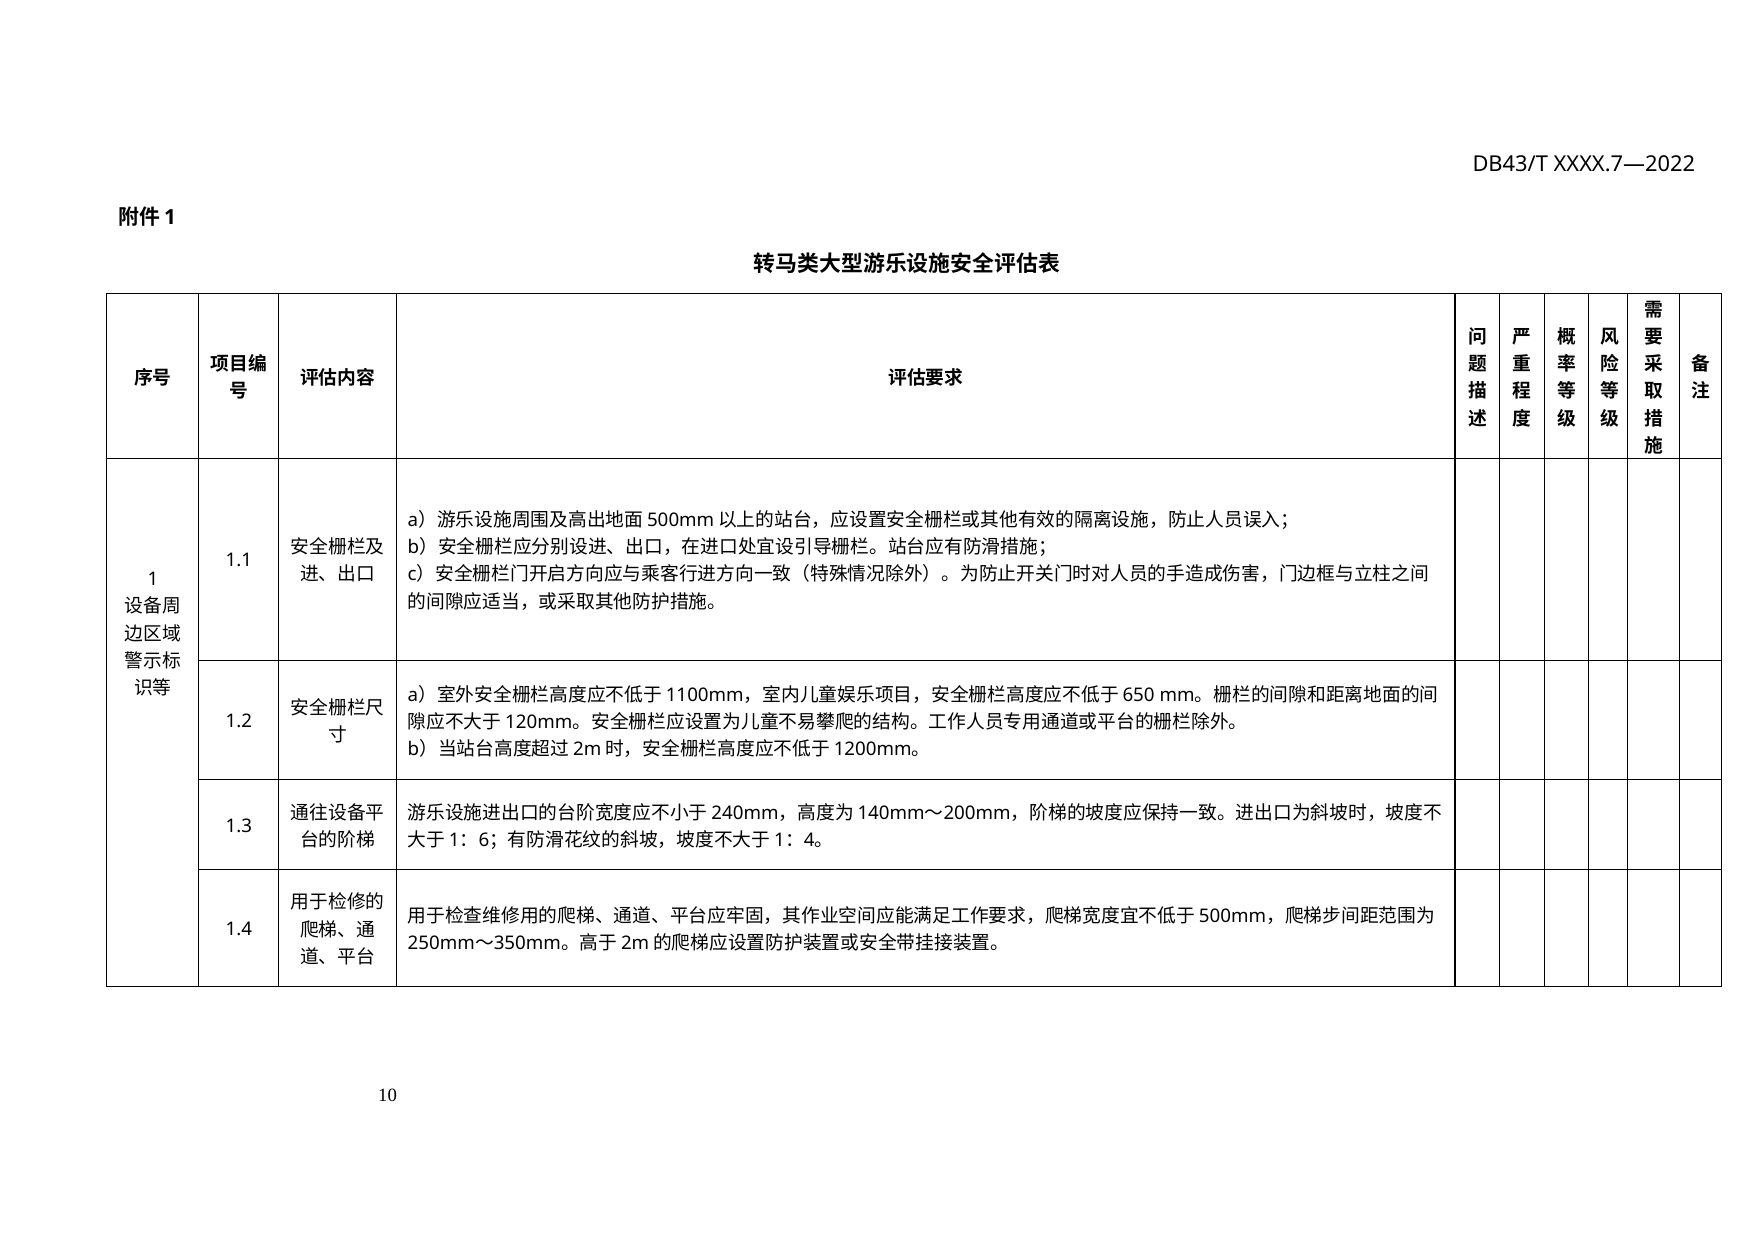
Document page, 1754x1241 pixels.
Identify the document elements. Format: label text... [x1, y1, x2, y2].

table_cell a）室外安全栅栏高度应不低于1100mm，室内儿童娱乐项目，安全栅栏高度应不低于650 mm。栅栏的间隙和距离地面的间隙应不大于120mm。安全栅栏应设置为儿童不易攀爬的结构。工作人员专用通道或平台的栅栏除外。 b）当站台高度超过2m时，安全栅栏高度应不低于1200mm。 [397, 661, 1454, 779]
table_cell [1500, 661, 1544, 779]
table_cell 用于检修的爬梯、通道、平台 [279, 870, 396, 986]
table_cell [1456, 459, 1499, 659]
table_cell [1500, 780, 1544, 869]
table_cell 用于检查维修用的爬梯、通道、平台应牢固，其作业空间应能满足工作要求，爬梯宽度宜不低于500mm，爬梯步间距范围为250mm～350mm。高于2m的爬梯应设置防护装置或安全带挂接装置。 [397, 870, 1454, 986]
table_cell [1456, 780, 1499, 869]
table_cell 通往设备平台的阶梯 [279, 780, 396, 869]
table_cell 1.3 [199, 780, 278, 869]
table_cell [1680, 459, 1721, 659]
table_header 严重程度 [1500, 294, 1544, 457]
table_cell [1589, 661, 1627, 779]
table_header 问题描述 [1456, 294, 1499, 457]
table_cell [1628, 780, 1679, 869]
table_cell [1500, 459, 1544, 659]
table_cell 游乐设施进出口的台阶宽度应不小于240mm，高度为140mm～200mm，阶梯的坡度应保持一致。进出口为斜坡时，坡度不大于1：6；有防滑花纹的斜坡，坡度不大于1：4。 [397, 780, 1454, 869]
table_cell [1628, 661, 1679, 779]
table_header 序号 [107, 294, 198, 457]
table_header 项目编号 [199, 294, 278, 457]
table_cell 1.1 [199, 459, 278, 659]
table_cell 安全栅栏尺寸 [279, 661, 396, 779]
table_cell [1680, 870, 1721, 986]
table_cell [1545, 870, 1588, 986]
table_header 备注 [1680, 294, 1721, 457]
table_cell [1456, 661, 1499, 779]
table_header 风险等级 [1589, 294, 1627, 457]
table_cell 1.2 [199, 661, 278, 779]
table_cell 1.4 [199, 870, 278, 986]
table_cell [1628, 459, 1679, 659]
table_cell [1456, 870, 1499, 986]
table_cell [1589, 870, 1627, 986]
table_cell [1680, 661, 1721, 779]
table_cell [1545, 459, 1588, 659]
table_cell a）游乐设施周围及高出地面500mm以上的站台，应设置安全栅栏或其他有效的隔离设施，防止人员误入； b）安全栅栏应分别设进、出口，在进口处宜设引导栅栏。站台应有防滑措施； c）安全栅栏门开启方向应与乘客行进方向一致（特殊情况除外）。为防止开关门时对人员的手造成伤害，门边框与立柱之间的间隙应适当，或采取其他防护措施。 [397, 459, 1454, 659]
table_cell [1500, 870, 1544, 986]
table_header 评估内容 [279, 294, 396, 457]
list 附件1 [118, 200, 1695, 231]
table_cell [1545, 661, 1588, 779]
table_header 评估要求 [397, 294, 1454, 457]
list 转马类大型游乐设施安全评估表 [118, 246, 1695, 277]
table_cell [1628, 870, 1679, 986]
table_cell [1589, 459, 1627, 659]
table_header 概率等级 [1545, 294, 1588, 457]
table_cell [1589, 780, 1627, 869]
table_cell 安全栅栏及进、出口 [279, 459, 396, 659]
table_header 需要采取措施 [1628, 294, 1679, 457]
table_cell 1 设备周边区域警示标识等 [107, 459, 198, 986]
table_cell [1545, 780, 1588, 869]
table_cell [1680, 780, 1721, 869]
